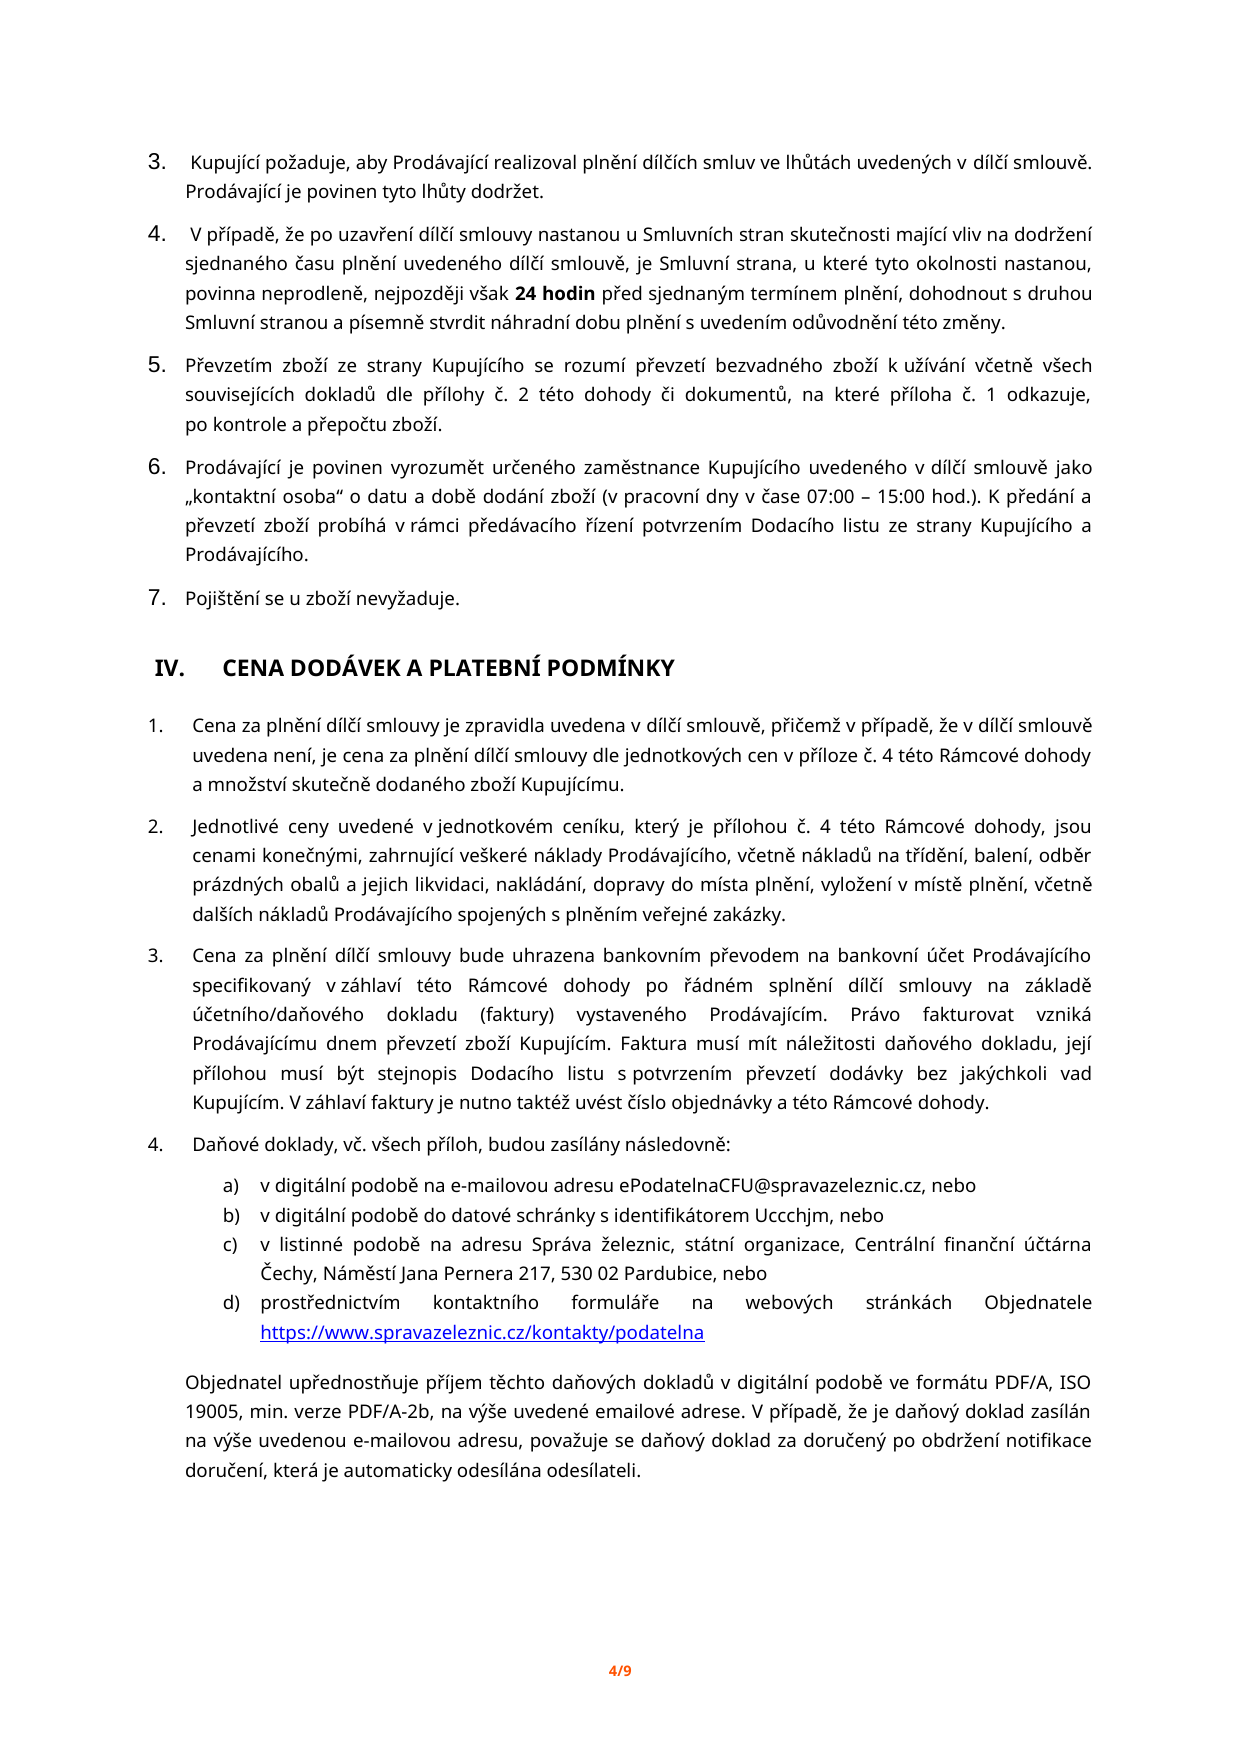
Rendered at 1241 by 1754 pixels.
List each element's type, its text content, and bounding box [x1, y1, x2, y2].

list CENA DODÁVEK A PLATEBNÍ PODMÍNKY [185, 652, 1093, 683]
subtitle Prodávající je povinen vyrozumět určeného zaměstnance Kupujícího uvedeného v dílčí smlouvě jako „kontaktní osoba“ o datu a době dodání zboží (v pracovní dny v čase 07:00 – 15:00 hod.). K předání a převzetí zboží probíhá v rámci předávacího řízení potvrzením Dodacího listu ze strany Kupujícího a Prodávajícího. [148, 453, 1093, 567]
list Převzetím zboží ze strany Kupujícího se rozumí převzetí bezvadného zboží k užívání včetně všech souvisejících dokladů dle přílohy č. 2 této dohody či dokumentů, na které příloha č. 1 odkazuje, po kontrole a přepočtu zboží. [148, 351, 1093, 436]
list v digitální podobě na e-mailovou adresu ePodatelnaCFU@spravazeleznic.cz, nebo [223, 1173, 1093, 1198]
subtitle Cena za plnění dílčí smlouvy je zpravidla uvedena v dílčí smlouvě, přičemž v případě, že v dílčí smlouvě uvedena není, je cena za plnění dílčí smlouvy dle jednotkových cen v příloze č. 4 této Rámcové dohody a množství skutečně dodaného zboží Kupujícímu. [148, 713, 1093, 797]
list v listinné podobě na adresu Správa železnic, státní organizace, Centrální finanční účtárna Čechy, Náměstí Jana Pernera 217, 530 02 Pardubice, nebo [223, 1231, 1093, 1286]
list Kupující požaduje, aby Prodávající realizoval plnění dílčích smluv ve lhůtách uvedených v dílčí smlouvě. Prodávající je povinen tyto lhůty dodržet. [148, 148, 1093, 204]
subtitle Jednotlivé ceny uvedené v jednotkovém ceníku, který je přílohou č. 4 této Rámcové dohody, jsou cenami konečnými, zahrnující veškeré náklady Prodávajícího, včetně nákladů na třídění, balení, odběr prázdných obalů a jejich likvidaci, nakládání, dopravy do místa plnění, vyložení v místě plnění, včetně dalších nákladů Prodávajícího spojených s plněním veřejné zakázky. [148, 813, 1093, 926]
list prostřednictvím kontaktního formuláře na webových stránkách Objednatele https://www.spravazeleznic.cz/kontakty/podatelna [223, 1290, 1093, 1344]
list V případě, že po uzavření dílčí smlouvy nastanou u Smluvních stran skutečnosti mající vliv na dodržení sjednaného času plnění uvedeného dílčí smlouvě, je Smluvní strana, u které tyto okolnosti nastanou, povinna neprodleně, nejpozději však 24 hodin před sjednaným termínem plnění, dohodnout s druhou Smluvní stranou a písemně stvrdit náhradní dobu plnění s uvedením odůvodnění této změny. [148, 220, 1093, 335]
list v digitální podobě do datové schránky s identifikátorem Uccchjm, nebo [223, 1202, 1093, 1227]
subtitle Cena za plnění dílčí smlouvy bude uhrazena bankovním převodem na bankovní účet Prodávajícího specifikovaný v záhlaví této Rámcové dohody po řádném splnění dílčí smlouvy na základě účetního/daňového dokladu (faktury) vystaveného Prodávajícím. Právo fakturovat vzniká Prodávajícímu dnem převzetí zboží Kupujícím. Faktura musí mít náležitosti daňového dokladu, její přílohou musí být stejnopis Dodacího listu s potvrzením převzetí dodávky bez jakýchkoli vad Kupujícím. V záhlaví faktury je nutno taktéž uvést číslo objednávky a této Rámcové dohody. [148, 943, 1093, 1114]
subtitle Pojištění se u zboží nevyžaduje. [148, 583, 1093, 610]
text Objednatel upřednostňuje příjem těchto daňových dokladů v digitální podobě ve formátu PDF/A, ISO 19005, min. verze PDF/A-2b, na výše uvedené emailové adrese. V případě, že je daňový doklad zasílán na výše uvedenou e-mailovou adresu, považuje se daňový doklad za doručený po obdržení notifikace doručení, která je automaticky odesílána odesílateli. [185, 1369, 1093, 1482]
subtitle Daňové doklady, vč. všech příloh, budou zasílány následovně: [148, 1131, 1093, 1156]
